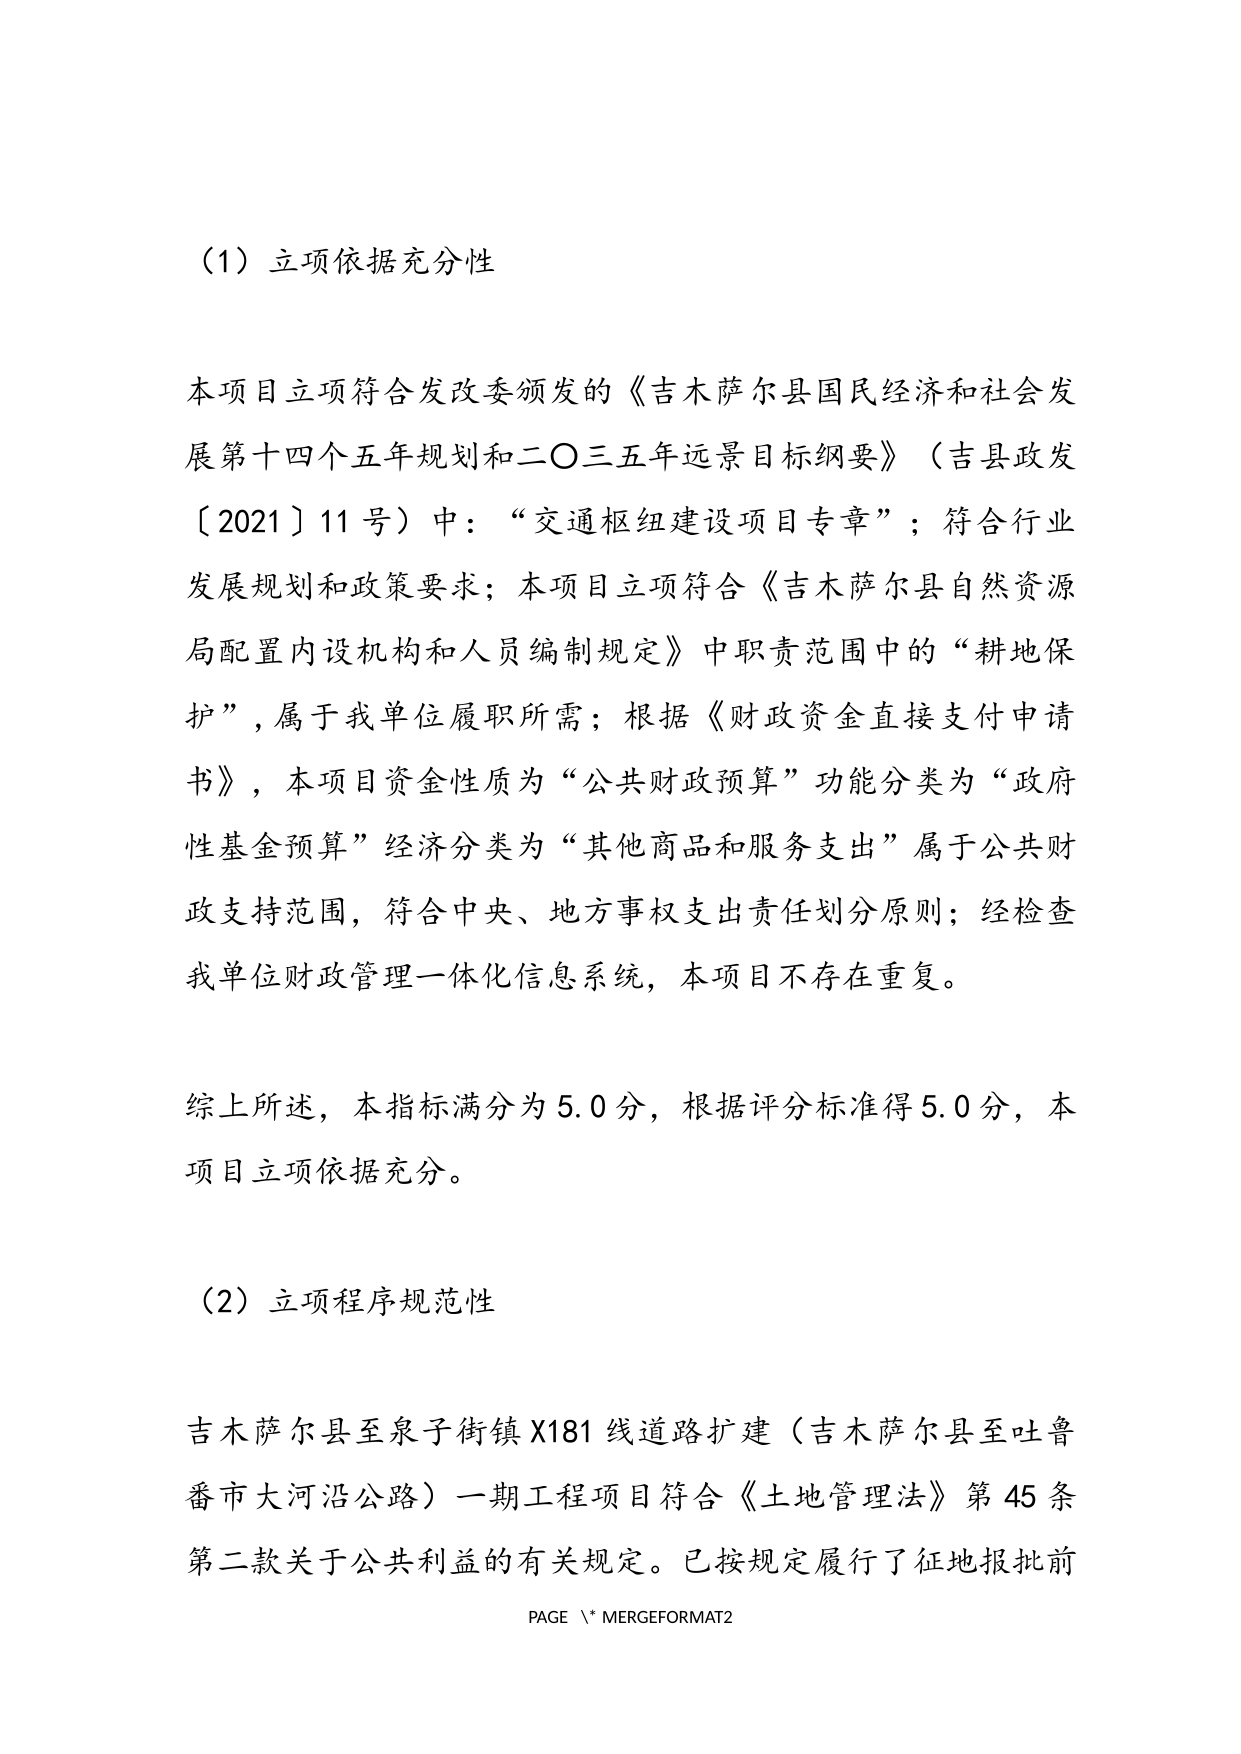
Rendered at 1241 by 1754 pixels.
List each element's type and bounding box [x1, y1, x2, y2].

text [183, 162, 1078, 1592]
